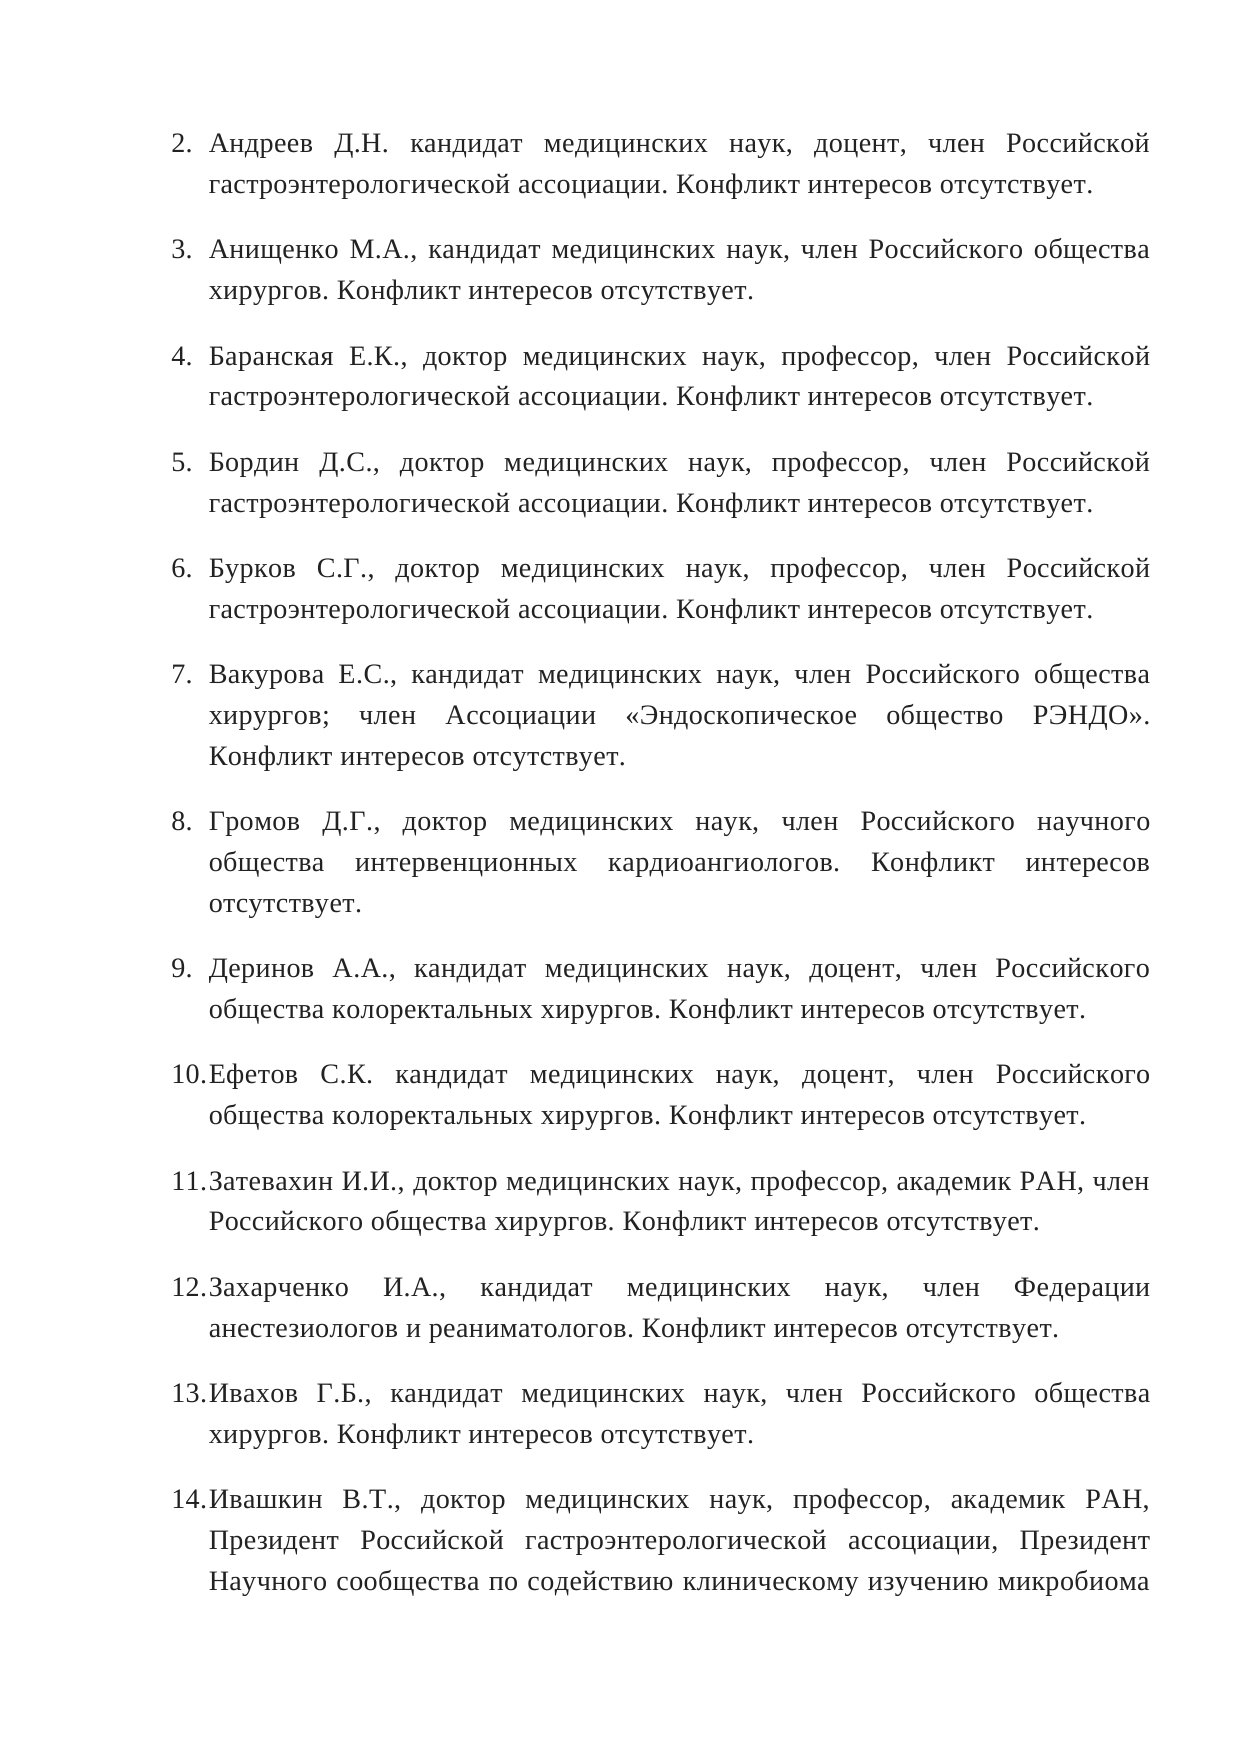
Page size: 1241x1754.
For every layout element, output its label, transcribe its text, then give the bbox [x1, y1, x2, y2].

list Захарченко И.А., кандидат медицинских наук, член Федерации анестезиологов и реаниматологов. Конфликт интересов отсутствует. [171, 1262, 1152, 1343]
list Затевахин И.И., доктор медицинских наук, профессор, академик РАН, член Российского общества хирургов. Конфликт интересов отсутствует. [171, 1156, 1152, 1237]
list Андреев Д.Н. кандидат медицинских наук, доцент, член Российской гастроэнтерологической ассоциации. Конфликт интересов отсутствует. [171, 118, 1152, 199]
list Громов Д.Г., доктор медицинских наук, член Российского научного общества интервенционных кардиоангиологов. Конфликт интересов отсутствует. [171, 796, 1152, 918]
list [171, 1474, 1152, 1596]
list Ефетов С.К. кандидат медицинских наук, доцент, член Российского общества колоректальных хирургов. Конфликт интересов отсутствует. [171, 1049, 1152, 1131]
list Бурков С.Г., доктор медицинских наук, профессор, член Российской гастроэнтерологической ассоциации. Конфликт интересов отсутствует. [171, 543, 1152, 624]
list Бордин Д.С., доктор медицинских наук, профессор, член Российской гастроэнтерологической ассоциации. Конфликт интересов отсутствует. [171, 437, 1152, 518]
list Вакурова Е.С., кандидат медицинских наук, член Российского общества хирургов; член Ассоциации «Эндоскопическое общество РЭНДО». Конфликт интересов отсутствует. [171, 649, 1152, 771]
list Баранская Е.К., доктор медицинских наук, профессор, член Российской гастроэнтерологической ассоциации. Конфликт интересов отсутствует. [171, 331, 1152, 412]
list Деринов А.А., кандидат медицинских наук, доцент, член Российского общества колоректальных хирургов. Конфликт интересов отсутствует. [171, 943, 1152, 1024]
list Анищенко М.А., кандидат медицинских наук, член Российского общества хирургов. Конфликт интересов отсутствует. [171, 224, 1152, 306]
list Ивахов Г.Б., кандидат медицинских наук, член Российского общества хирургов. Конфликт интересов отсутствует. [171, 1368, 1152, 1449]
